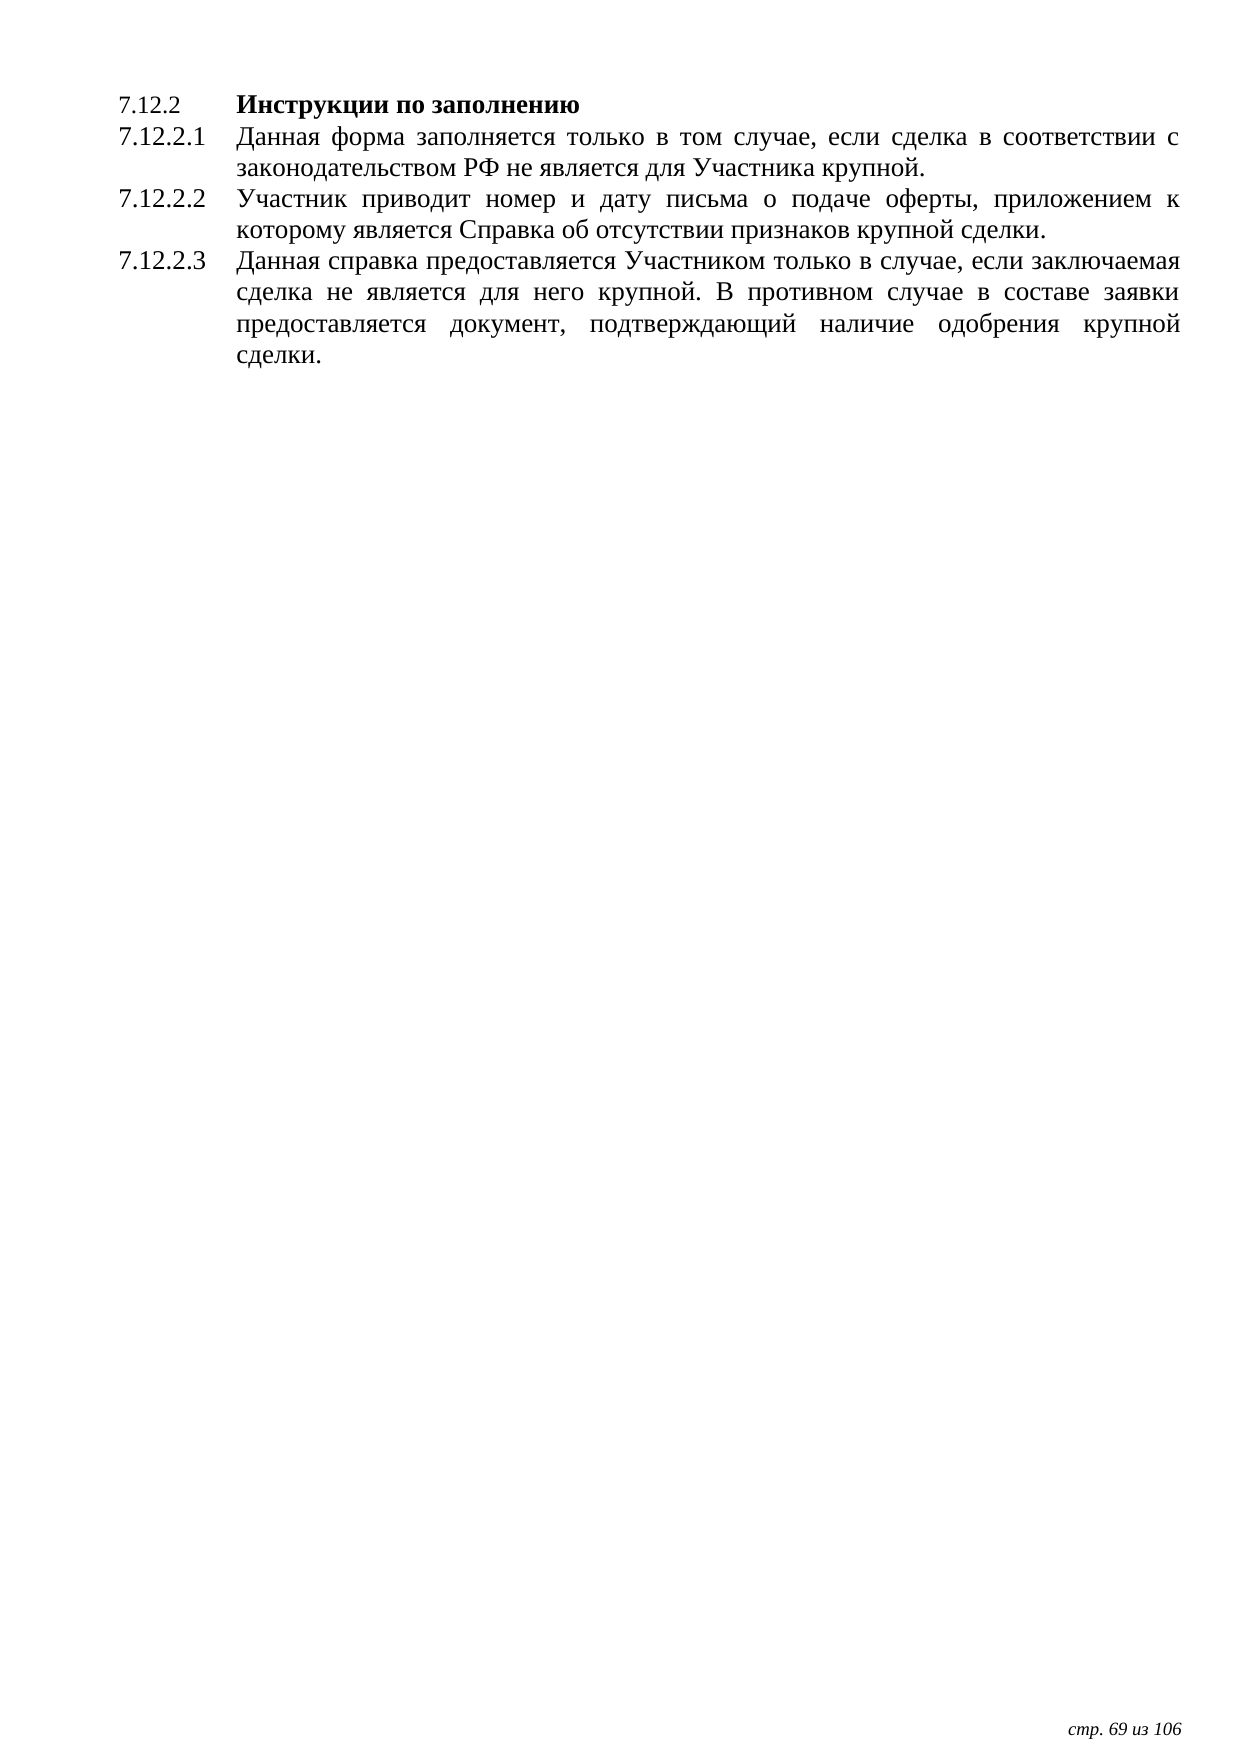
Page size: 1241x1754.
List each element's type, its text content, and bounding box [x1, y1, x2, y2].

list Данная справка предоставляется Участником только в случае, если заключаемая сделка не является для него крупной. В противном случае в составе заявки предоставляется документ, подтверждающий наличие одобрения крупной сделки. [118, 244, 1181, 369]
list Данная форма заполняется только в том случае, если сделка в соответствии с законодательством РФ не является для Участника крупной. [118, 120, 1181, 182]
list Участник приводит номер и дату письма о подаче оферты, приложением к которому является Справка об отсутствии признаков крупной сделки. [118, 182, 1181, 244]
list Инструкции по заполнению [118, 89, 1181, 120]
